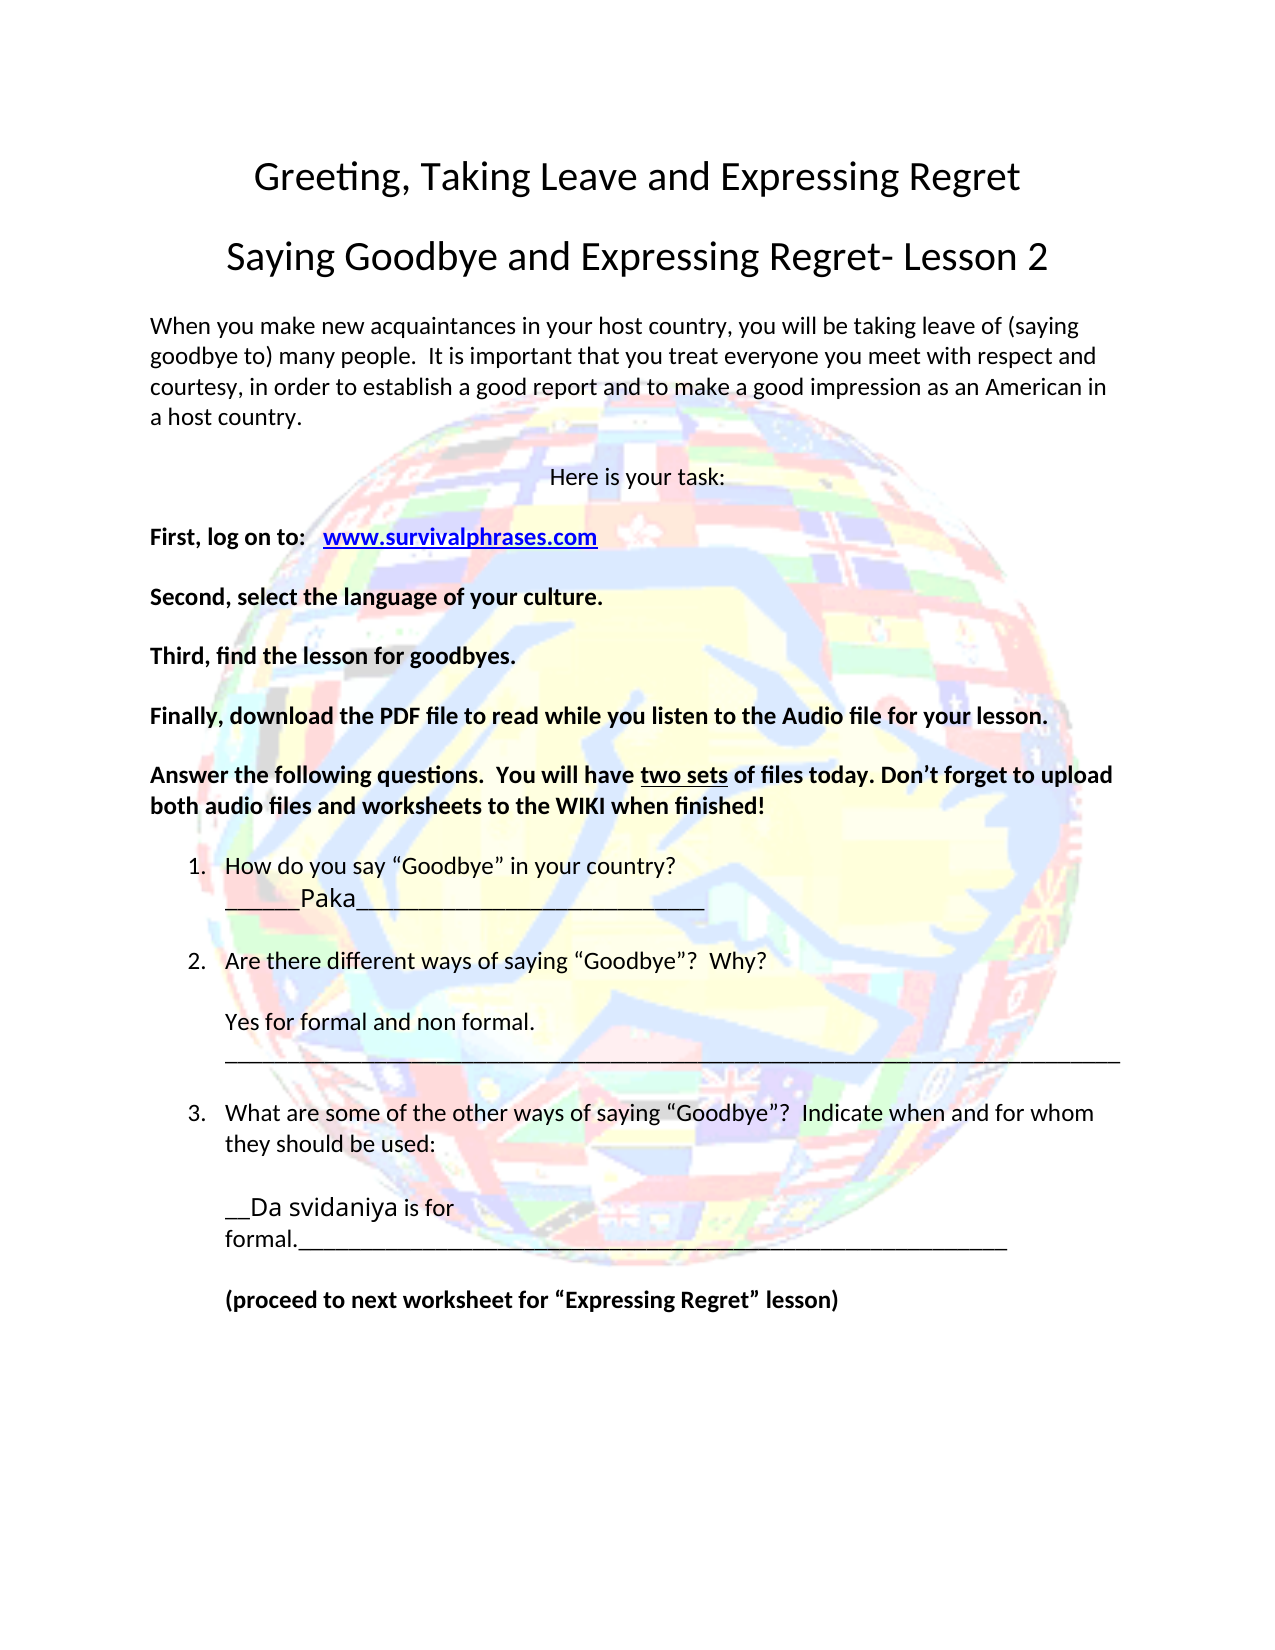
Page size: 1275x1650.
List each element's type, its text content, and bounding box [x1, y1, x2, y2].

text Second, select the language of your culture. [150, 581, 1125, 611]
list Are there different ways of saying “Goodbye”? Why? [187, 945, 1125, 976]
list How do you say “Goodbye” in your country? ______Paka____________________________ [187, 850, 1125, 914]
text Greeting, Taking Leave and Expressing Regret [150, 150, 1125, 201]
text Here is your task: [150, 461, 1125, 492]
text Third, find the lesson for goodbyes. [150, 640, 1125, 671]
text Answer the following questions. You will have two sets of files today. Don’t forget to upload both audio files and worksheets to the WIKI when finished! [150, 760, 1125, 821]
list ________________________________________________________________________ [225, 1037, 1125, 1067]
list What are some of the other ways of saying “Goodbye”? Indicate when and for whom they should be used: [187, 1098, 1125, 1159]
text When you make new acquaintances in your host country, you will be taking leave of (saying goodbye to) many people. It is important that you treat everyone you meet with respect and courtesy, in order to establish a good report and to make a good impression as an American in a host country. [150, 310, 1125, 432]
list __Da svidaniya is for formal._________________________________________________________ [225, 1189, 1125, 1254]
list Yes for formal and non formal. [225, 1006, 1125, 1037]
list (proceed to next worksheet for “Expressing Regret” lesson) [225, 1284, 1125, 1315]
text First, log on to: www.survivalphrases.com [150, 521, 1125, 551]
text Saying Goodbye and Expressing Regret- Lesson 2 [150, 230, 1125, 281]
text Finally, download the PDF file to read while you listen to the Audio file for your lesson. [150, 700, 1125, 731]
